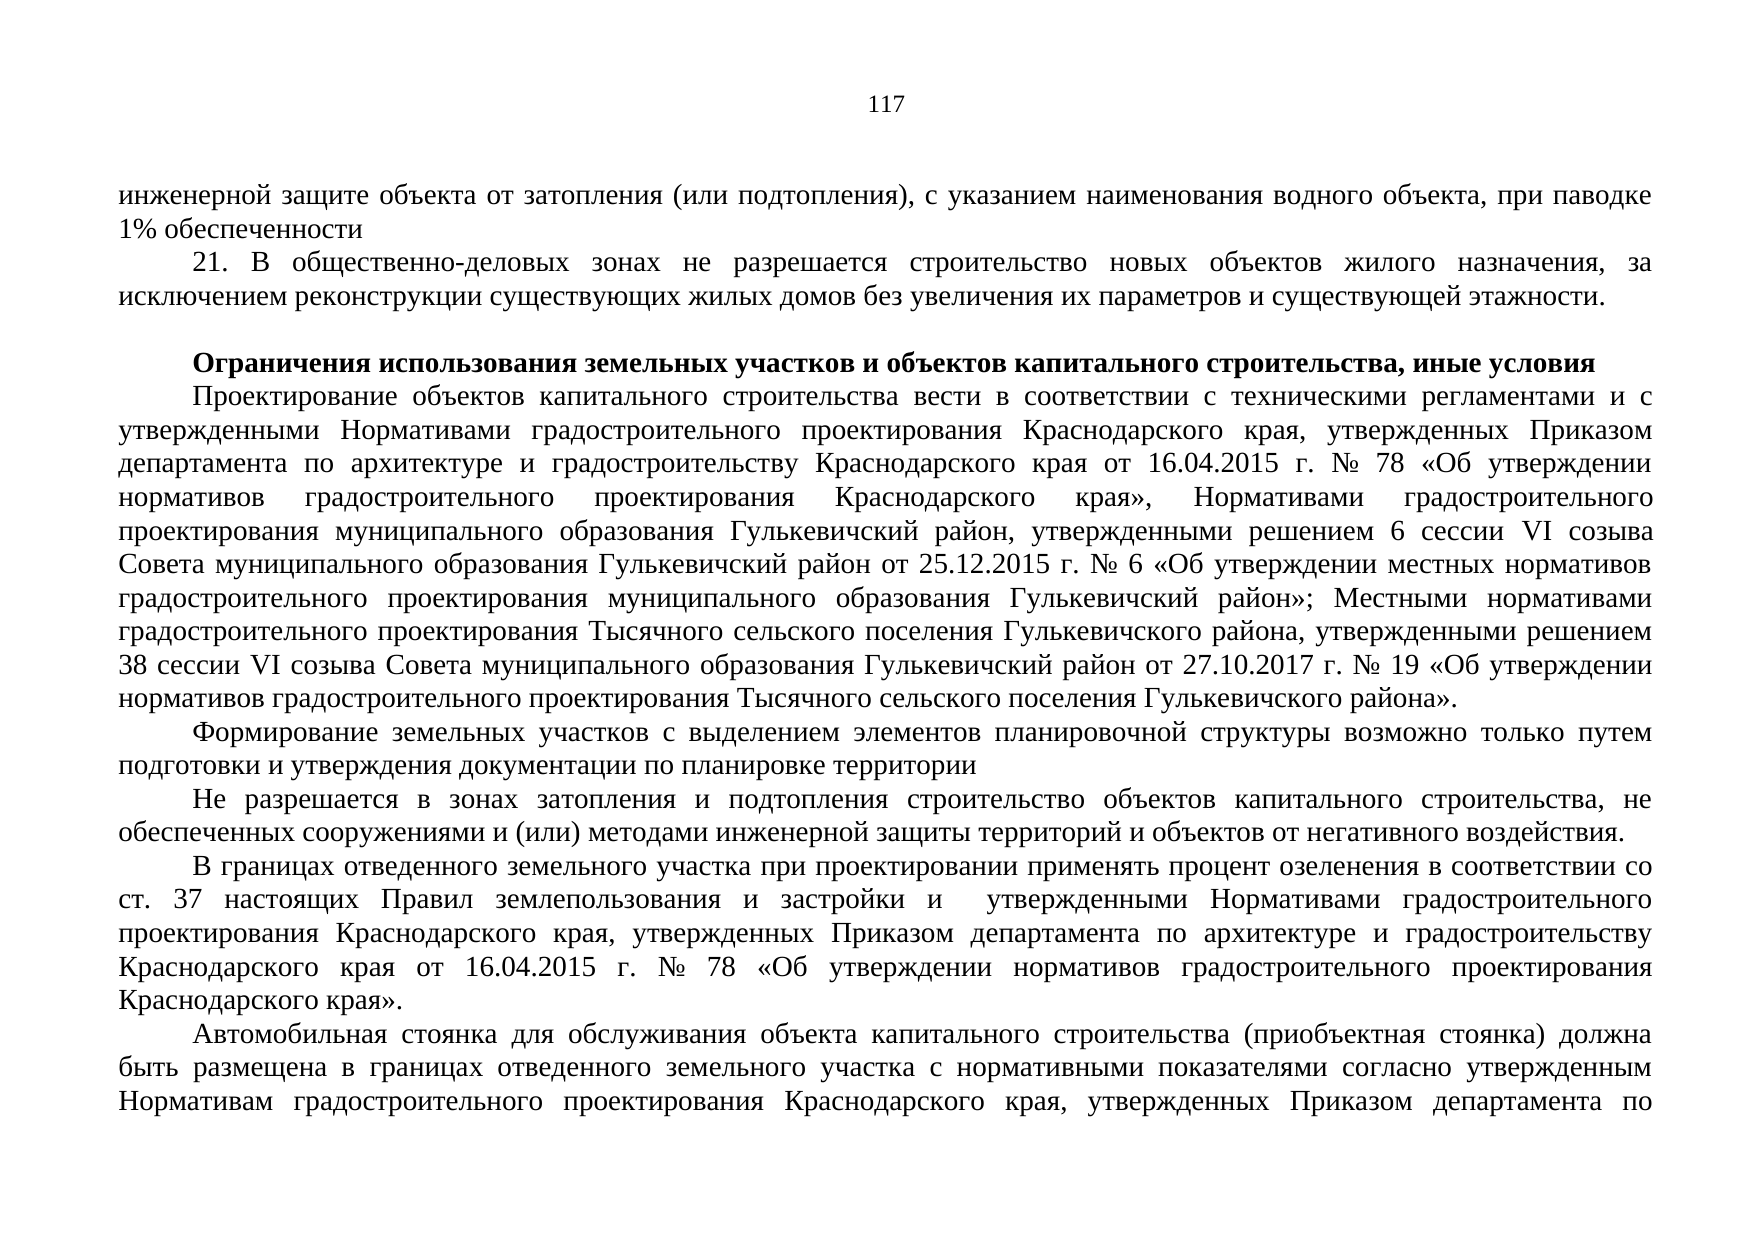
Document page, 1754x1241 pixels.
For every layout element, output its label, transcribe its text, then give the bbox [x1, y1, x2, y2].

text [118, 1016, 1654, 1116]
text Не разрешается в зонах затопления и подтопления строительство объектов капитального строительства, не обеспеченных сооружениями и (или) методами инженерной защиты территорий и объектов от негативного воздействия. [118, 781, 1654, 848]
text В границах отведенного земельного участка при проектировании применять процент озеленения в соответствии со ст. 37 настоящих Правил землепользования и застройки и утвержденными Нормативами градостроительного проектирования Краснодарского края, утвержденных Приказом департамента по архитектуре и градостроительству Краснодарского края от 16.04.2015 г. № 78 «Об утверждении нормативов градостроительного проектирования Краснодарского края». [118, 848, 1654, 1016]
text Ограничения использования земельных участков и объектов капитального строительства, иные условия [118, 345, 1654, 378]
text Формирование земельных участков с выделением элементов планировочной структуры возможно только путем подготовки и утверждения документации по планировке территории [118, 714, 1654, 781]
text 21. В общественно-деловых зонах не разрешается строительство новых объектов жилого назначения, за исключением реконструкции существующих жилых домов без увеличения их параметров и существующей этажности. [118, 244, 1654, 311]
text Проектирование объектов капитального строительства вести в соответствии с техническими регламентами и с утвержденными Нормативами градостроительного проектирования Краснодарского края, утвержденных Приказом департамента по архитектуре и градостроительству Краснодарского края от 16.04.2015 г. № 78 «Об утверждении нормативов градостроительного проектирования Краснодарского края», Нормативами градостроительного проектирования муниципального образования Гулькевичский район, утвержденными решением 6 сессии VI созыва Совета муниципального образования Гулькевичский район от 25.12.2015 г. № 6 «Об утверждении местных нормативов градостроительного проектирования муниципального образования Гулькевичский район»; Местными нормативами градостроительного проектирования Тысячного сельского поселения Гулькевичского района, утвержденными решением 38 сессии VI созыва Совета муниципального образования Гулькевичский район от 27.10.2017 г. № 19 «Об утверждении нормативов градостроительного проектирования Тысячного сельского поселения Гулькевичского района». [118, 378, 1654, 714]
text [118, 177, 1654, 244]
